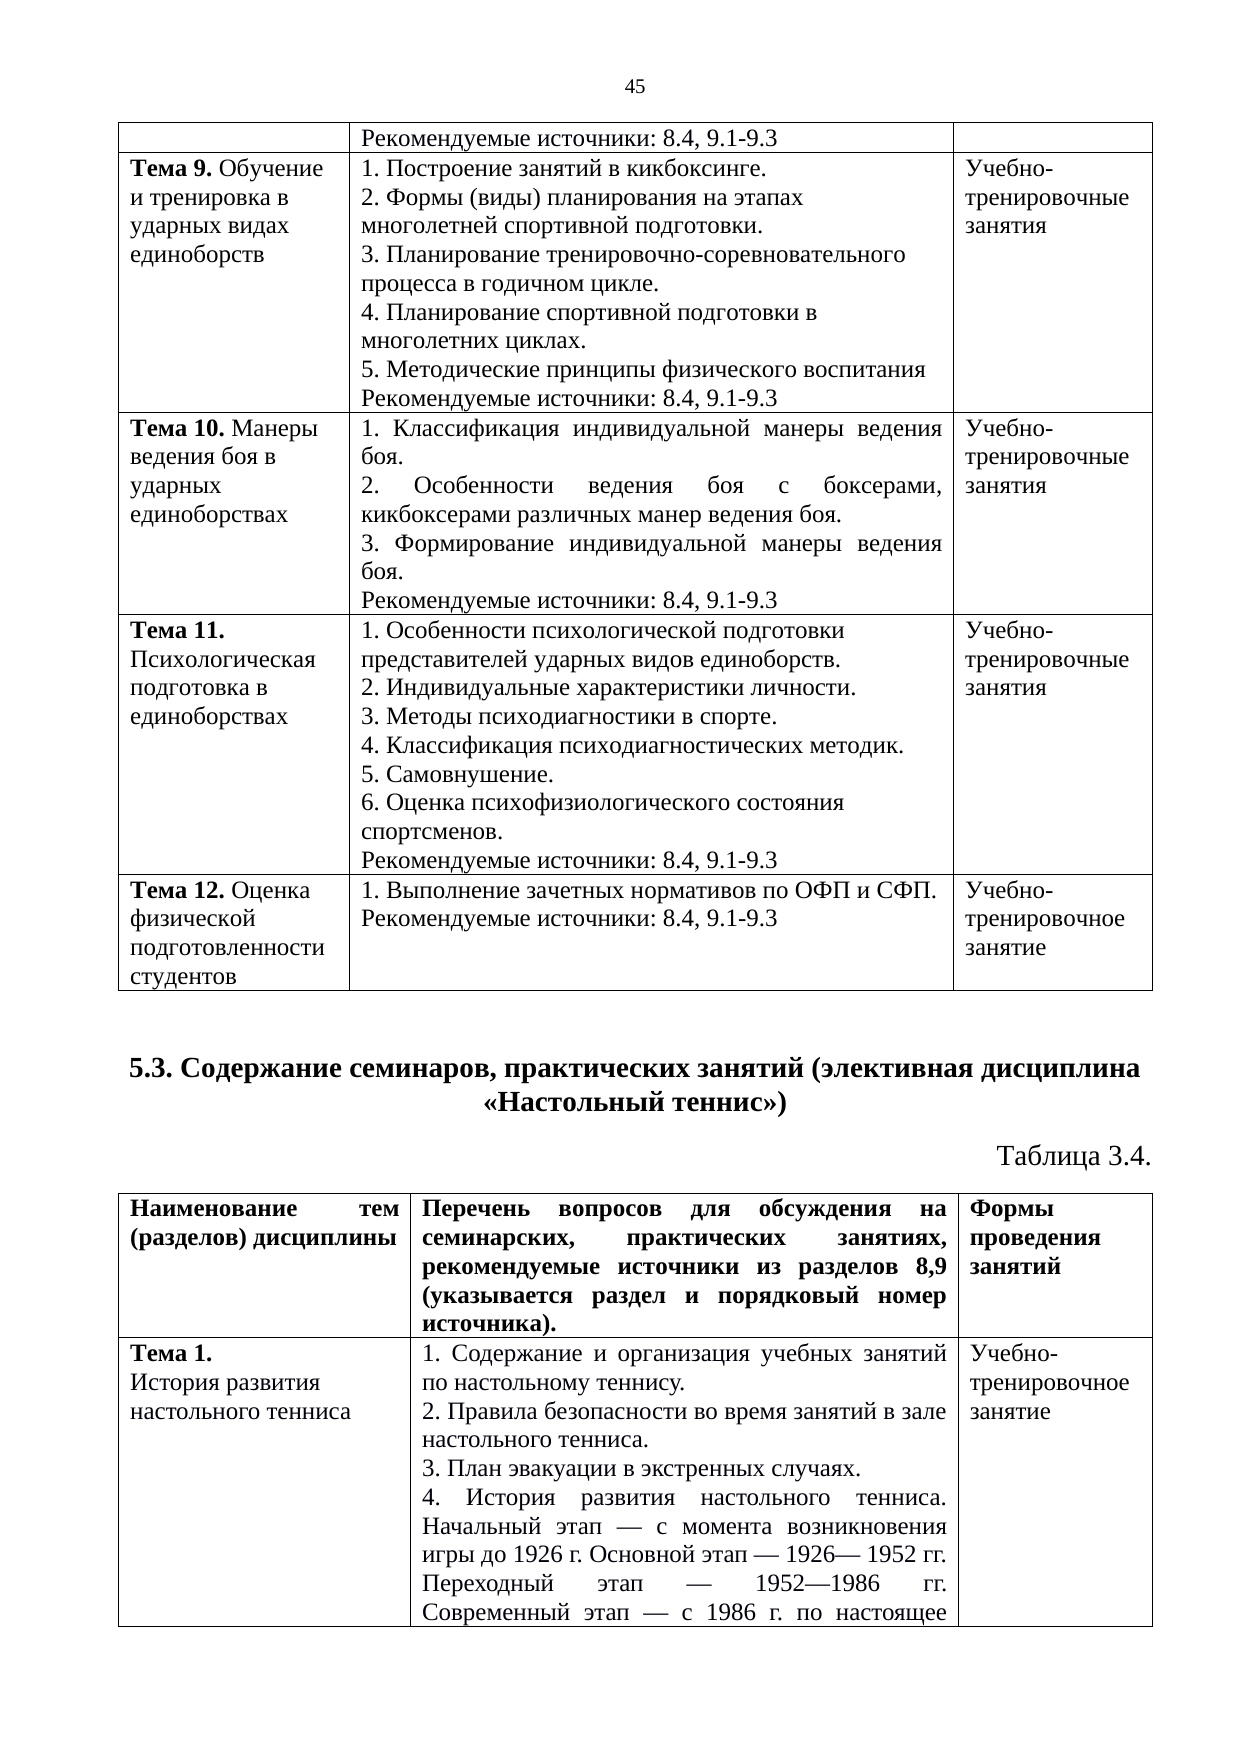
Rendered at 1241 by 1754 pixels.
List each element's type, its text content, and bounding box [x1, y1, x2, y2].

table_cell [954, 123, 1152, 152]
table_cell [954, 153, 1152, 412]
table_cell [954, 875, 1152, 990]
text 5.3. Содержание семинаров, практических занятий (элективная дисциплина «Настольный теннис») [118, 1050, 1152, 1117]
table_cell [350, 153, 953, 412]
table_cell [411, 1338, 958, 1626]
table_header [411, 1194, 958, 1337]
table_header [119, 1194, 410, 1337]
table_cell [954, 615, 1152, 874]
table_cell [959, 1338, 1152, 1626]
text Таблица 3.4. [118, 1138, 1152, 1172]
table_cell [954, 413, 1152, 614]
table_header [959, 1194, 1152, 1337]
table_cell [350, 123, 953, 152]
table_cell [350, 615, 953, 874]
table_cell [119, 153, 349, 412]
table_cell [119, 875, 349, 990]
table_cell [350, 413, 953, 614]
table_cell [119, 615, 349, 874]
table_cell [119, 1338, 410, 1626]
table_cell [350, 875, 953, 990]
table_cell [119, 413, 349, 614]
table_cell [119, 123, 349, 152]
